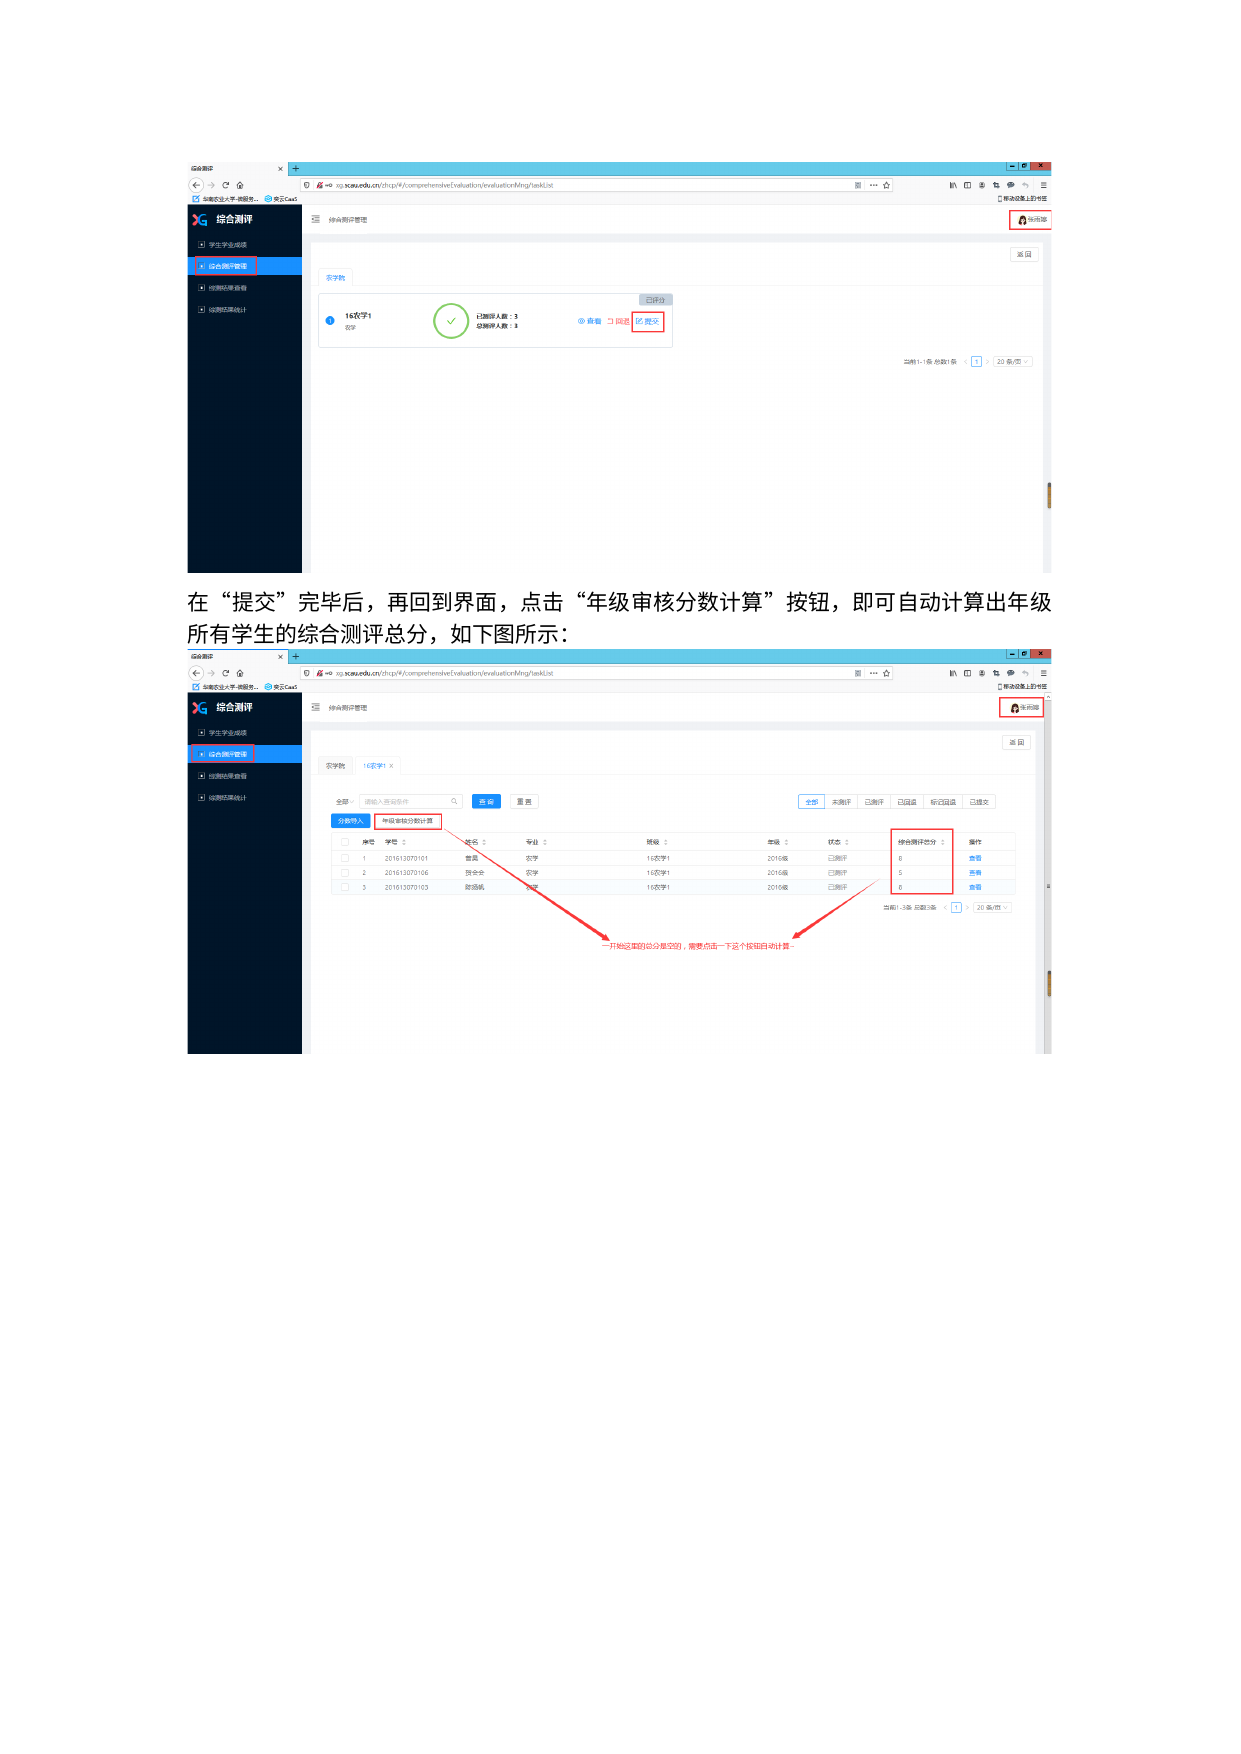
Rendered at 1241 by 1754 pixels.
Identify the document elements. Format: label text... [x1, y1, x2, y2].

picture [187, 162, 1052, 573]
text 在“提交”完毕后，再回到界面，点击“年级审核分数计算”按钮，即可自动计算出年级所有学生的综合测评总分，如下图所示： [187, 584, 1053, 649]
picture [187, 649, 1052, 1054]
